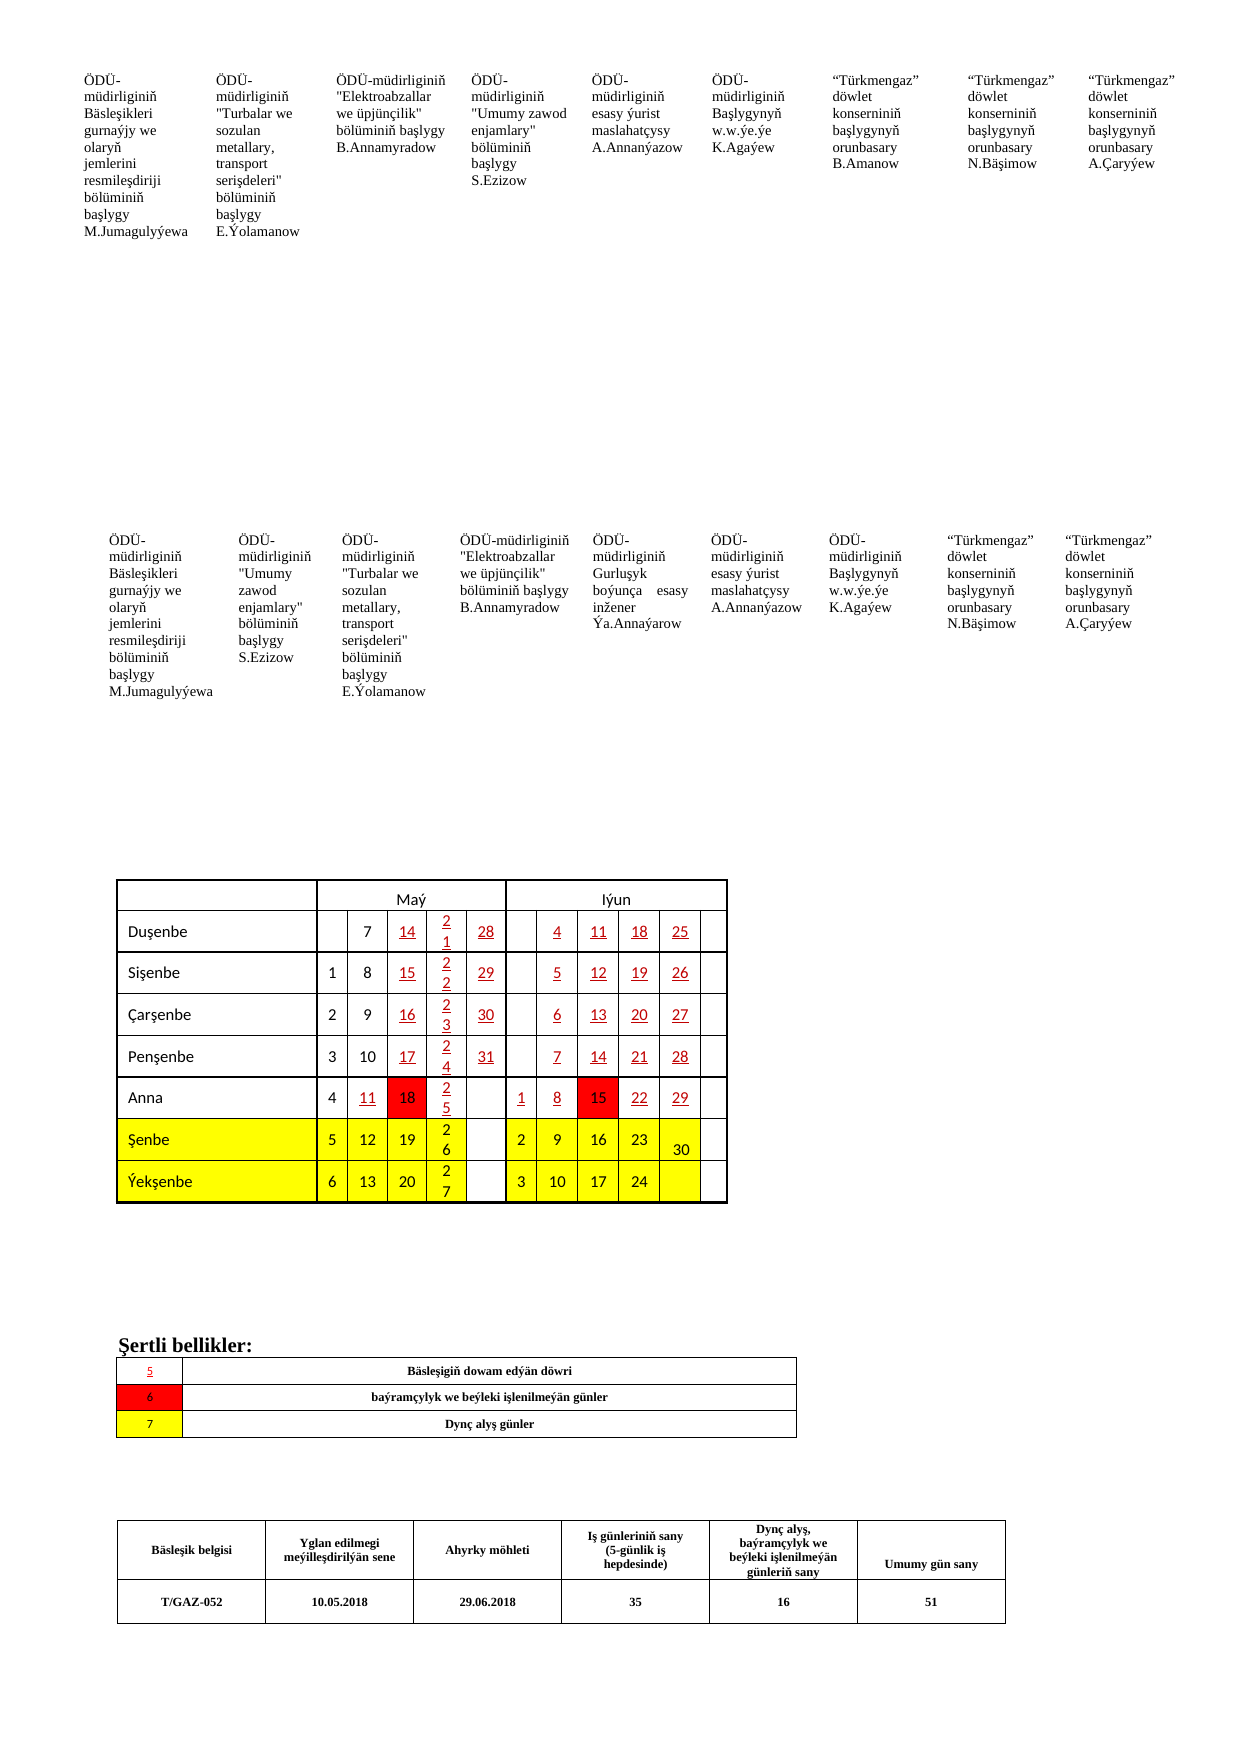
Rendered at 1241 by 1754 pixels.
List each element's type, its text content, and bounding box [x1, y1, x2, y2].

table_cell 26 [660, 953, 700, 993]
table_header Iýun [507, 881, 726, 910]
table_cell 18 [388, 1078, 426, 1118]
table_header Iş günleriniň sany (5-günlik iş hepdesinde) [562, 1521, 709, 1579]
table_cell 14 [578, 1036, 618, 1076]
table_header ÖDÜ-müdirliginiň Gurluşyk boýunça esasy inžener Ýa.Annaýarow [581, 531, 699, 778]
table_cell 2 [507, 1119, 536, 1160]
table_cell 12 [578, 953, 618, 993]
table_header “Türkmengaz” döwlet konserniniň başlygynyň orunbasary B.Amanow [821, 71, 956, 318]
table_cell Penşenbe [118, 1036, 316, 1076]
table_header Yglan edilmegi meýilleşdirilýän sene [266, 1521, 413, 1579]
table_cell 7 [348, 911, 387, 951]
table_cell 25 [660, 911, 700, 951]
table_cell 6 [318, 1161, 347, 1201]
table_cell 26 [427, 1119, 466, 1160]
table_cell 7 [117, 1411, 182, 1437]
table_header ÖDÜ-müdirliginiň "Elektroabzallar we üpjünçilik" bölüminiň başlygy B.Annamyradow [449, 531, 581, 778]
table_cell 29 [660, 1078, 700, 1118]
table_cell 6 [537, 994, 577, 1035]
table_header “Türkmengaz” döwlet konserniniň başlygynyň orunbasary N.Bäşimow [936, 531, 1054, 778]
table_cell 27 [427, 1161, 466, 1201]
table_header ÖDÜ-müdirliginiň "Turbalar we sozulan metallary, transport serişdeleri" bölüminiň başlygy E.Ýolamanow [331, 531, 448, 778]
table_cell [701, 953, 726, 993]
table_cell 25 [427, 1078, 466, 1118]
table_header Ahyrky möhleti [414, 1521, 561, 1579]
table_cell 10 [537, 1161, 577, 1201]
table_cell 23 [619, 1119, 659, 1160]
table_cell 3 [318, 1036, 347, 1076]
table_cell 4 [318, 1078, 347, 1118]
table_cell baýramçylyk we beýleki işlenilmeýän günler [183, 1385, 796, 1410]
table_cell [701, 1119, 726, 1160]
table_cell 24 [619, 1161, 659, 1201]
table_cell Anna [118, 1078, 316, 1118]
table_cell [507, 1036, 536, 1076]
table_cell [701, 911, 726, 951]
text Şertli bellikler: [118, 1333, 1152, 1357]
table_cell 35 [562, 1580, 709, 1623]
table_cell 51 [858, 1580, 1005, 1623]
table_cell [660, 1161, 700, 1201]
table_cell 15 [578, 1078, 618, 1118]
table_cell 27 [660, 994, 700, 1035]
table_cell 13 [578, 994, 618, 1035]
table_header 5 [117, 1358, 182, 1383]
table_cell 8 [348, 953, 387, 993]
table_cell 18 [619, 911, 659, 951]
table_cell 31 [467, 1036, 505, 1076]
table_cell 15 [388, 953, 426, 993]
table_header Bäsleşik belgisi [118, 1521, 265, 1579]
table_cell 19 [388, 1119, 426, 1160]
table_cell [318, 911, 347, 951]
table_header ÖDÜ-müdirliginiň "Elektroabzallar we üpjünçilik" bölüminiň başlygy B.Annamyradow [325, 71, 460, 318]
table_cell 10 [348, 1036, 387, 1076]
table_cell 19 [619, 953, 659, 993]
table_header Umumy gün sany [858, 1521, 1005, 1579]
table_header ÖDÜ-müdirliginiň Başlygynyň w.w.ýe.ýe K.Agaýew [701, 71, 821, 318]
table_cell 21 [427, 911, 466, 951]
table_cell 16 [710, 1580, 857, 1623]
table_cell T/GAZ-052 [118, 1580, 265, 1623]
table_header ÖDÜ-müdirliginiň Başlygynyň w.w.ýe.ýe K.Agaýew [818, 531, 936, 778]
table_header Maý [318, 881, 505, 910]
table_header ÖDÜ-müdirliginiň "Umumy zawod enjamlary" bölüminiň başlygy S.Ezizow [460, 71, 580, 318]
table_cell 29.06.2018 [414, 1580, 561, 1623]
table_cell [507, 953, 536, 993]
table_cell 21 [619, 1036, 659, 1076]
table_cell 13 [348, 1161, 387, 1201]
table_cell 29 [467, 953, 505, 993]
table_header ÖDÜ-müdirliginiň "Turbalar we sozulan metallary, transport serişdeleri" bölüminiň başlygy E.Ýolamanow [205, 71, 325, 318]
table_cell [701, 1161, 726, 1201]
table_cell 16 [578, 1119, 618, 1160]
table_cell 12 [348, 1119, 387, 1160]
table_cell 9 [348, 994, 387, 1035]
table_cell Dynç alyş günler [183, 1411, 796, 1437]
table_cell 20 [388, 1161, 426, 1201]
table_cell 9 [537, 1119, 577, 1160]
table_cell 22 [427, 953, 466, 993]
table_header ÖDÜ-müdirliginiň Bäsleşikleri gurnaýjy we olaryň jemlerini resmileşdiriji bölüminiň başlygy M.Jumagulyýewa [73, 71, 204, 318]
table_header Dynç alyş, baýramçylyk we beýleki işlenilmeýän günleriň sany [710, 1521, 857, 1579]
table_cell 3 [507, 1161, 536, 1201]
table_header ÖDÜ-müdirliginiň Bäsleşikleri gurnaýjy we olaryň jemlerini resmileşdiriji bölüminiň başlygy M.Jumagulyýewa [98, 531, 227, 778]
table_cell [701, 994, 726, 1035]
table_cell [507, 994, 536, 1035]
table_cell 22 [619, 1078, 659, 1118]
table_cell 5 [537, 953, 577, 993]
table_cell Sişenbe [118, 953, 316, 993]
table_cell 30 [467, 994, 505, 1035]
table_cell Duşenbe [118, 911, 316, 951]
table_cell 1 [507, 1078, 536, 1118]
table_cell 11 [348, 1078, 387, 1118]
table_cell 17 [578, 1161, 618, 1201]
table_cell 30 [660, 1119, 700, 1160]
table_cell [467, 1119, 505, 1160]
table_header [118, 881, 316, 910]
table_cell 16 [388, 994, 426, 1035]
table_cell Ýekşenbe [118, 1161, 316, 1201]
table_header ÖDÜ-müdirliginiň esasy ýurist maslahatçysy A.Annanýazow [580, 71, 701, 318]
table_cell 8 [537, 1078, 577, 1118]
table_cell [701, 1036, 726, 1076]
table_cell 7 [537, 1036, 577, 1076]
table_cell [467, 1078, 505, 1118]
table_cell [507, 911, 536, 951]
table_cell 10.05.2018 [266, 1580, 413, 1623]
table_header “Türkmengaz” döwlet konserniniň başlygynyň orunbasary A.Çaryýew [1054, 531, 1172, 778]
table_cell Şenbe [118, 1119, 316, 1160]
table_cell 28 [660, 1036, 700, 1076]
table_header ÖDÜ-müdirliginiň "Umumy zawod enjamlary" bölüminiň başlygy S.Ezizow [227, 531, 331, 778]
table_cell 4 [537, 911, 577, 951]
table_cell 5 [318, 1119, 347, 1160]
table_header “Türkmengaz” döwlet konserniniň başlygynyň orunbasary N.Bäşimow [956, 71, 1077, 318]
table_cell 1 [318, 953, 347, 993]
table_cell 14 [388, 911, 426, 951]
table_cell 17 [388, 1036, 426, 1076]
table_cell 28 [467, 911, 505, 951]
table_cell [701, 1078, 726, 1118]
table_cell 20 [619, 994, 659, 1035]
table_cell 24 [427, 1036, 466, 1076]
table_header ÖDÜ-müdirliginiň esasy ýurist maslahatçysy A.Annanýazow [700, 531, 818, 778]
table_cell 11 [578, 911, 618, 951]
table_cell 23 [427, 994, 466, 1035]
table_cell 2 [318, 994, 347, 1035]
table_header Bäsleşigiň dowam edýän döwri [183, 1358, 796, 1383]
table_cell [467, 1161, 505, 1201]
table_cell 6 [117, 1385, 182, 1410]
table_header “Türkmengaz” döwlet konserniniň başlygynyň orunbasary A.Çaryýew [1077, 71, 1197, 318]
table_cell Çarşenbe [118, 994, 316, 1035]
